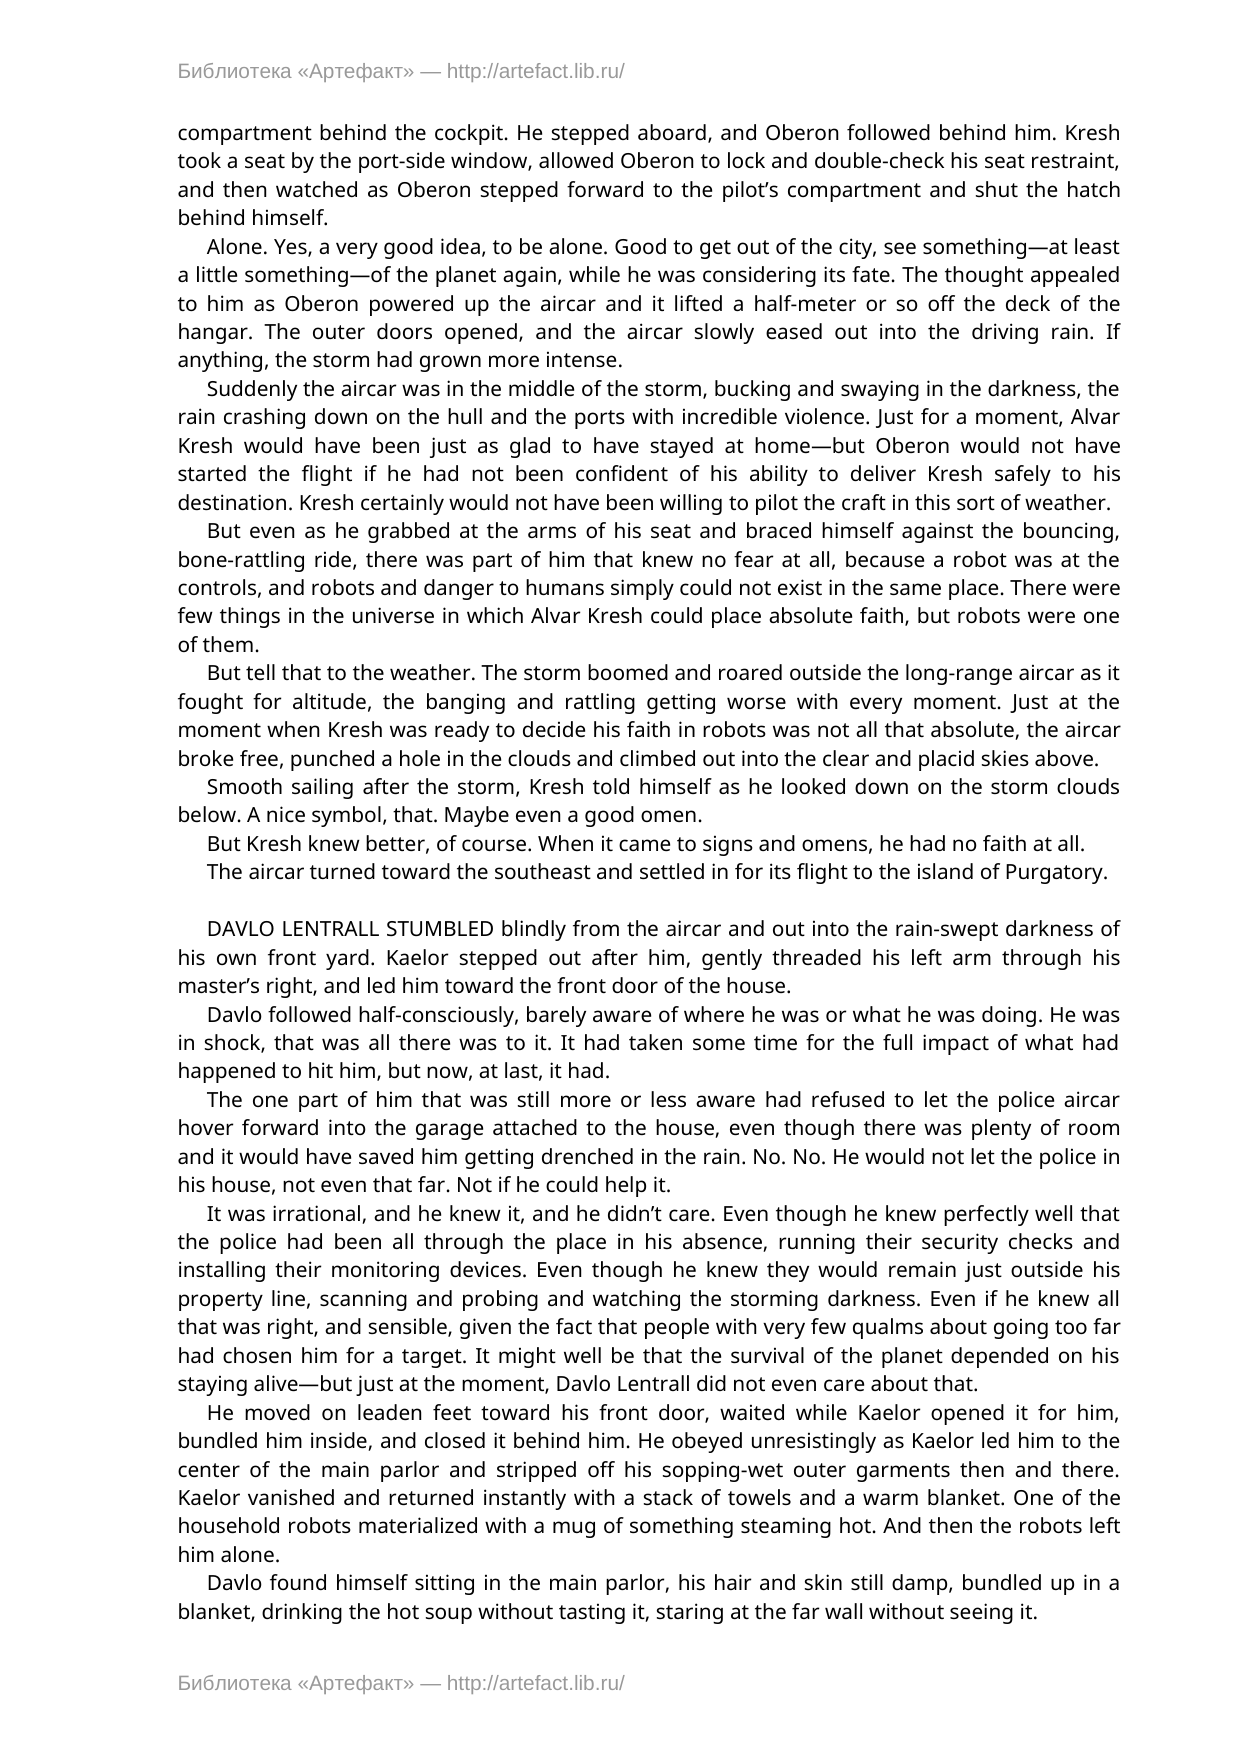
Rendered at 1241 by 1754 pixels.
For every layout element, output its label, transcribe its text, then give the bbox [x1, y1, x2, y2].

text Davlo found himself sitting in the main parlor, his hair and skin still damp, bundled up in a blanket, drinking the hot soup without tasting it, staring at the far wall without seeing it. [177, 1568, 1122, 1625]
text The aircar turned toward the southeast and settled in for its flight to the island of Purgatory. [177, 857, 1122, 886]
text He moved on leaden feet toward his front door, waited while Kaelor opened it for him, bundled him inside, and closed it behind him. He obeyed unresistingly as Kaelor led him to the center of the main parlor and stripped off his sopping-wet outer garments then and there. Kaelor vanished and returned instantly with a stack of towels and a warm blanket. One of the household robots materialized with a mug of something steaming hot. And then the robots left him alone. [177, 1398, 1122, 1568]
text Alone. Yes, a very good idea, to be alone. Good to get out of the city, see something—at least a little something—of the planet again, while he was considering its fate. The thought appealed to him as Oberon powered up the aircar and it lifted a half-meter or so off the deck of the hangar. The outer doors opened, and the aircar slowly eased out into the driving rain. If anything, the storm had grown more intense. [177, 232, 1122, 374]
text The one part of him that was still more or less aware had refused to let the police aircar hover forward into the garage attached to the house, even though there was plenty of room and it would have saved him getting drenched in the rain. No. No. He would not let the police in his house, not even that far. Not if he could help it. [177, 1085, 1122, 1199]
text But even as he grabbed at the arms of his seat and braced himself against the bouncing, bone-rattling ride, there was part of him that knew no fear at all, because a robot was at the controls, and robots and danger to humans simply could not exist in the same place. There were few things in the universe in which Alvar Kresh could place absolute faith, but robots were one of them. [177, 516, 1122, 658]
text DAVLO LENTRALL STUMBLED blindly from the aircar and out into the rain-swept darkness of his own front yard. Kaelor stepped out after him, gently threaded his left arm through his master’s right, and led him toward the front door of the house. [177, 914, 1122, 1000]
text Smooth sailing after the storm, Kresh told himself as he looked down on the storm clouds below. A nice symbol, that. Maybe even a good omen. [177, 772, 1122, 829]
text Suddenly the aircar was in the middle of the storm, bucking and swaying in the darkness, the rain crashing down on the hull and the ports with incredible violence. Just for a moment, Alvar Kresh would have been just as glad to have stayed at home—but Oberon would not have started the flight if he had not been confident of his ability to deliver Kresh safely to his destination. Kresh certainly would not have been willing to pilot the craft in this sort of weather. [177, 374, 1122, 516]
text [177, 118, 1122, 232]
text But Kresh knew better, of course. When it came to signs and omens, he had no faith at all. [177, 829, 1122, 857]
text It was irrational, and he knew it, and he didn’t care. Even though he knew perfectly well that the police had been all through the place in his absence, running their security checks and installing their monitoring devices. Even though he knew they would remain just outside his property line, scanning and probing and watching the storming darkness. Even if he knew all that was right, and sensible, given the fact that people with very few qualms about going too far had chosen him for a target. It might well be that the survival of the planet depended on his staying alive—but just at the moment, Davlo Lentrall did not even care about that. [177, 1199, 1122, 1398]
text But tell that to the weather. The storm boomed and roared outside the long-range aircar as it fought for altitude, the banging and rattling getting worse with every moment. Just at the moment when Kresh was ready to decide his faith in robots was not all that absolute, the aircar broke free, punched a hole in the clouds and climbed out into the clear and placid skies above. [177, 658, 1122, 772]
text Davlo followed half-consciously, barely aware of where he was or what he was doing. He was in shock, that was all there was to it. It had taken some time for the full impact of what had happened to hit him, but now, at last, it had. [177, 1000, 1122, 1085]
